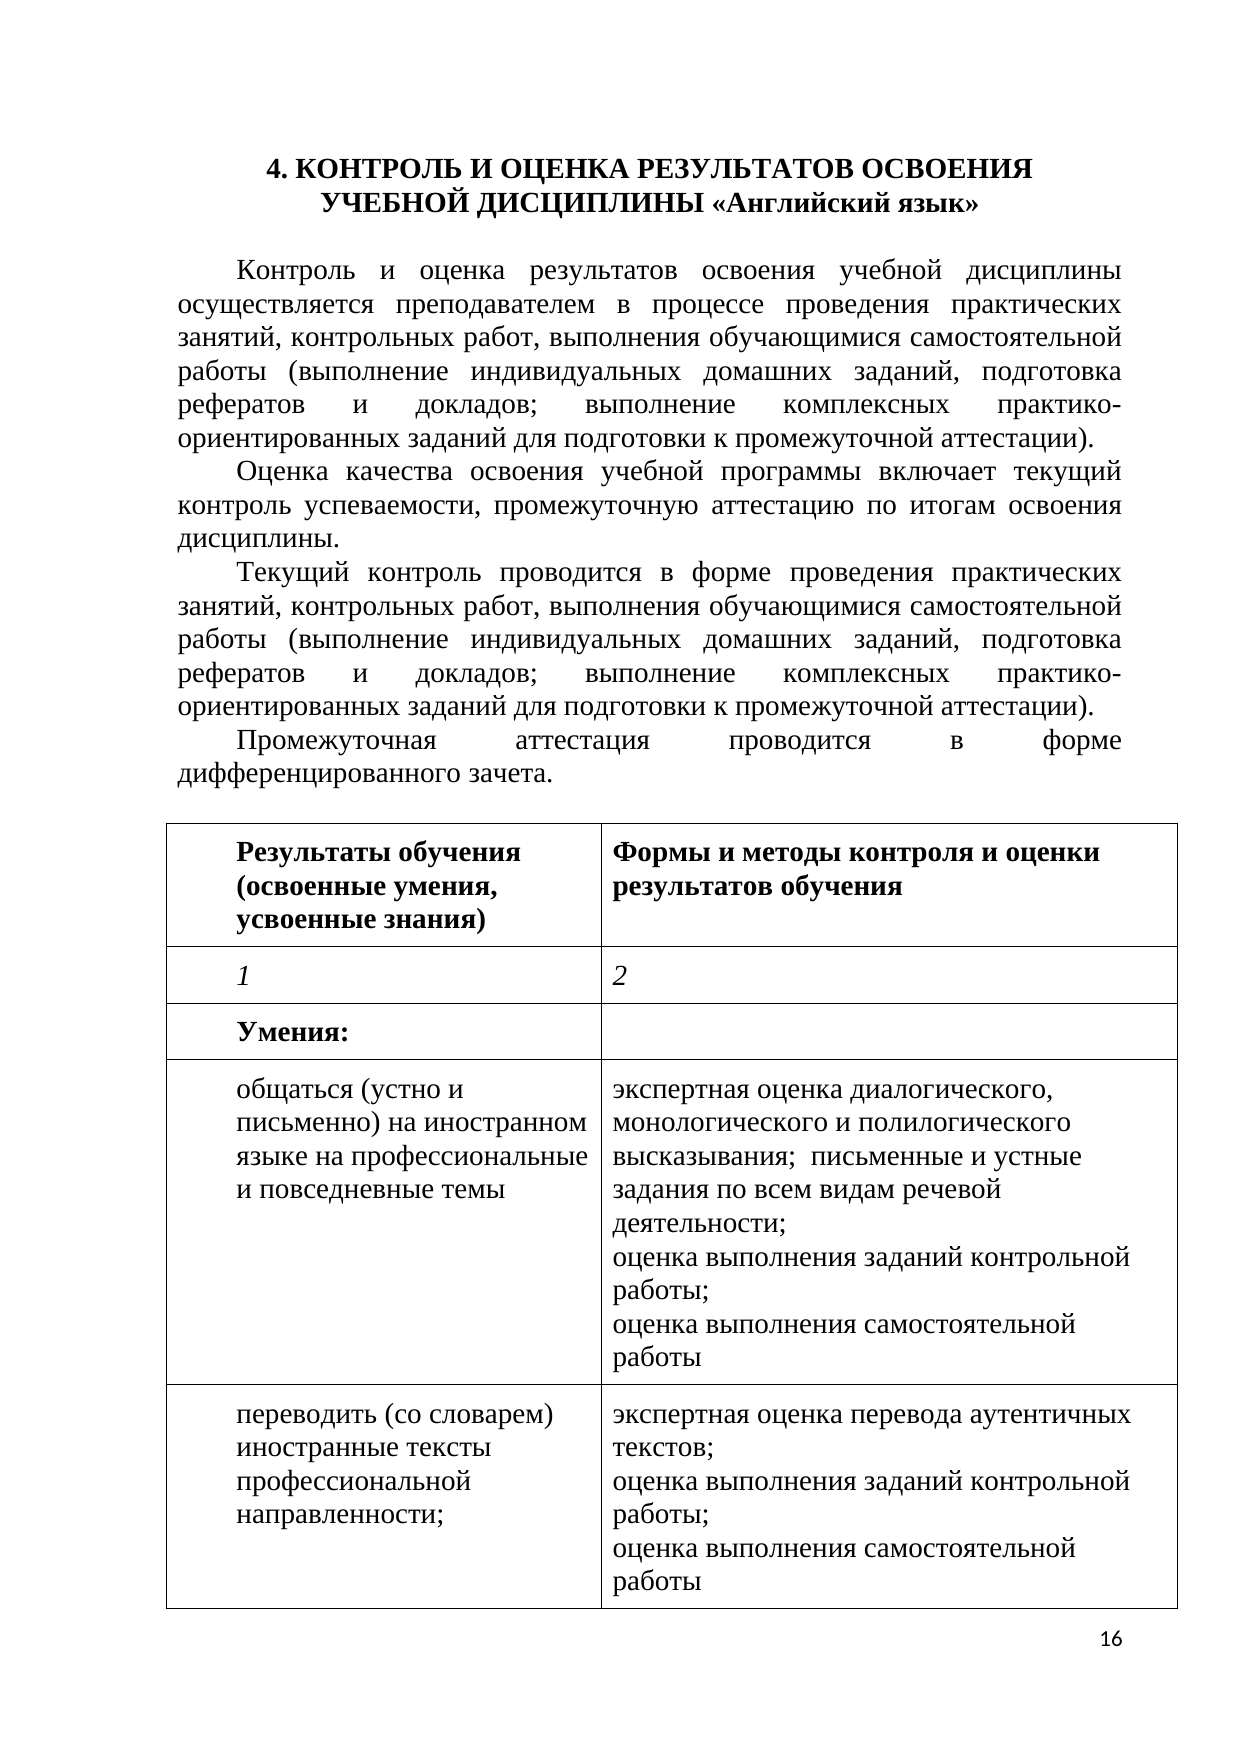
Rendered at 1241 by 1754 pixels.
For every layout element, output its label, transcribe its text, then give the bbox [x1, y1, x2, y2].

table_cell Умения: [167, 1004, 601, 1059]
text 4. КОНТРОЛЬ И ОЦЕНКА РЕЗУЛЬТАТОВ ОСВОЕНИЯ [177, 152, 1122, 185]
text Текущий контроль проводится в форме проведения практических занятий, контрольных работ, выполнения обучающимися самостоятельной работы (выполнение индивидуальных домашних заданий, подготовка рефератов и докладов; выполнение комплексных практико-ориентированных заданий для подготовки к промежуточной аттестации). [177, 554, 1122, 722]
table_cell экспертная оценка диалогического, монологического и полилогического высказывания; письменные и устные задания по всем видам речевой деятельности; оценка выполнения заданий контрольной работы; оценка выполнения самостоятельной работы [602, 1060, 1177, 1384]
table_header Результаты обучения (освоенные умения, усвоенные знания) [167, 824, 601, 946]
table_cell 1 [167, 947, 601, 1002]
table_header Формы и методы контроля и оценки результатов обучения [602, 824, 1177, 946]
table_cell 2 [602, 947, 1177, 1002]
text Промежуточная аттестация проводится в форме дифференцированного зачета. [177, 722, 1122, 789]
table_cell [602, 1004, 1177, 1059]
text Контроль и оценка результатов освоения учебной дисциплины осуществляется преподавателем в процессе проведения практических занятий, контрольных работ, выполнения обучающимися самостоятельной работы (выполнение индивидуальных домашних заданий, подготовка рефератов и докладов; выполнение комплексных практико-ориентированных заданий для подготовки к промежуточной аттестации). [177, 252, 1122, 453]
table_cell переводить (со словарем) иностранные тексты профессиональной направленности; [167, 1385, 601, 1608]
text Оценка качества освоения учебной программы включает текущий контроль успеваемости, промежуточную аттестацию по итогам освоения дисциплины. [177, 453, 1122, 554]
table_cell экспертная оценка перевода аутентичных текстов; оценка выполнения заданий контрольной работы; оценка выполнения самостоятельной работы [602, 1385, 1177, 1608]
text УЧЕБНОЙ ДИСЦИПЛИНЫ «Английский язык» [177, 185, 1122, 219]
table_cell общаться (устно и письменно) на иностранном языке на профессиональные и повседневные темы [167, 1060, 601, 1384]
